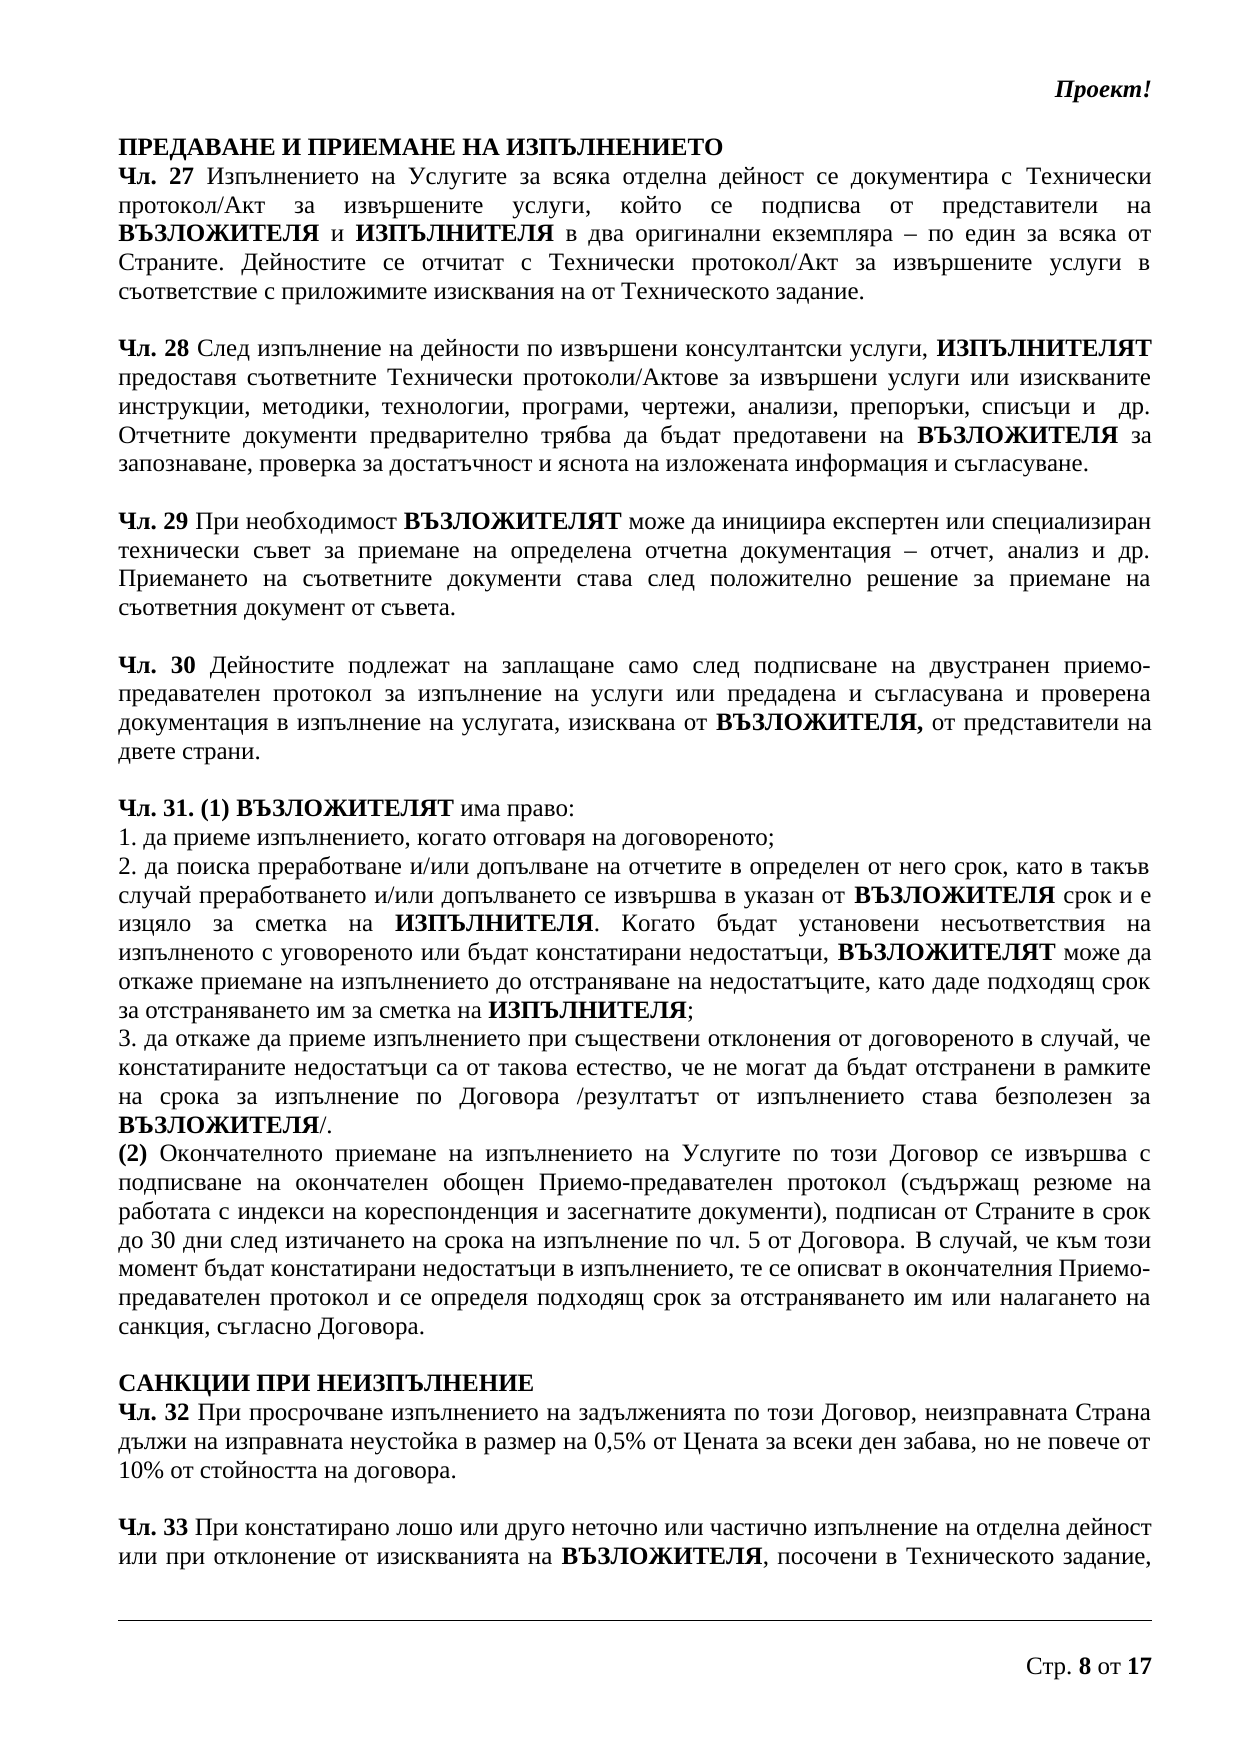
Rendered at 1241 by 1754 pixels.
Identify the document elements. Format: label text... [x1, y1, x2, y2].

text 1. да приеме изпълнението, когато отговаря на договореното; [118, 822, 1152, 851]
text Чл. 28 След изпълнение на дейности по извършени консултантски услуги, ИЗПЪЛНИТЕЛЯТ предоставя съответните Технически протоколи/Актове за извършени услуги или изискваните инструкции, методики, технологии, програми, чертежи, анализи, препоръки, списъци и др. Отчетните документи предварително трябва да бъдат предотавени на ВЪЗЛОЖИТЕЛЯ за запознаване, проверка за достатъчност и яснота на изложената информация и съгласуване. [118, 333, 1152, 477]
text Чл. 32 При просрочване изпълнението на задълженията по този Договор, неизправната Страна дължи на изправната неустойка в размер на 0,5% от Цената за всеки ден забава, но не повече от 10% от стойността на договора. [118, 1397, 1152, 1483]
text 3. да откаже да приеме изпълнението при съществени отклонения от договореното в случай, че констатираните недостатъци са от такова естество, че не могат да бъдат отстранени в рамките на срока за изпълнение по Договора /резултатът от изпълнението става безполезен за ВЪЗЛОЖИТЕЛЯ/. [118, 1023, 1152, 1138]
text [118, 1512, 1152, 1570]
text САНКЦИИ ПРИ НЕИЗПЪЛНЕНИЕ [118, 1368, 1152, 1397]
text Чл. 31. (1) ВЪЗЛОЖИТЕЛЯТ има право: [118, 793, 1152, 822]
text Чл. 29 При необходимост ВЪЗЛОЖИТЕЛЯТ може да инициира експертен или специализиран технически съвет за приемане на определена отчетна документация – отчет, анализ и др. Приемането на съответните документи става след положително решение за приемане на съответния документ от съвета. [118, 506, 1152, 621]
text 2. да поиска преработване и/или допълване на отчетите в определен от него срок, като в такъв случай преработването и/или допълването се извършва в указан от ВЪЗЛОЖИТЕЛЯ срок и е изцяло за сметка на ИЗПЪЛНИТЕЛЯ. Когато бъдат установени несъответствия на изпълненото с уговореното или бъдат констатирани недостатъци, ВЪЗЛОЖИТЕЛЯТ може да откаже приемане на изпълнението до отстраняване на недостатъците, като даде подходящ срок за отстраняването им за сметка на ИЗПЪЛНИТЕЛЯ; [118, 851, 1152, 1023]
text (2) Окончателното приемане на изпълнението на Услугите по този Договор се извършва с подписване на окончателен обощен Приемо-предавателен протокол (съдържащ резюме на работата с индекси на кореспонденция и засегнатите документи), подписан от Страните в срок до 30 дни след изтичането на срока на изпълнение по чл. 5 от Договора. В случай, че към този момент бъдат констатирани недостатъци в изпълнението, те се описват в окончателния Приемо-предавателен протокол и се определя подходящ срок за отстраняването им или налагането на санкция, съгласно Договора. [118, 1138, 1152, 1340]
text ПРЕДАВАНЕ И ПРИЕМАНЕ НА ИЗПЪЛНЕНИЕТО [118, 132, 1152, 161]
text Чл. 30 Дейностите подлежат на заплащане само след подписване на двустранен приемо-предавателен протокол за изпълнение на услуги или предадена и съгласувана и проверена документация в изпълнение на услугата, изисквана от ВЪЗЛОЖИТЕЛЯ, от представители на двете страни. [118, 650, 1152, 765]
text Чл. 27 Изпълнението на Услугите за всяка отделна дейност се документира с Технически протокол/Акт за извършените услуги, който се подписва от представители на ВЪЗЛОЖИТЕЛЯ и ИЗПЪЛНИТЕЛЯ в два оригинални екземпляра – по един за всяка от Страните. Дейностите се отчитат с Технически протокол/Акт за извършените услуги в съответствие с приложимите изисквания на от Техническото задание. [118, 161, 1152, 305]
